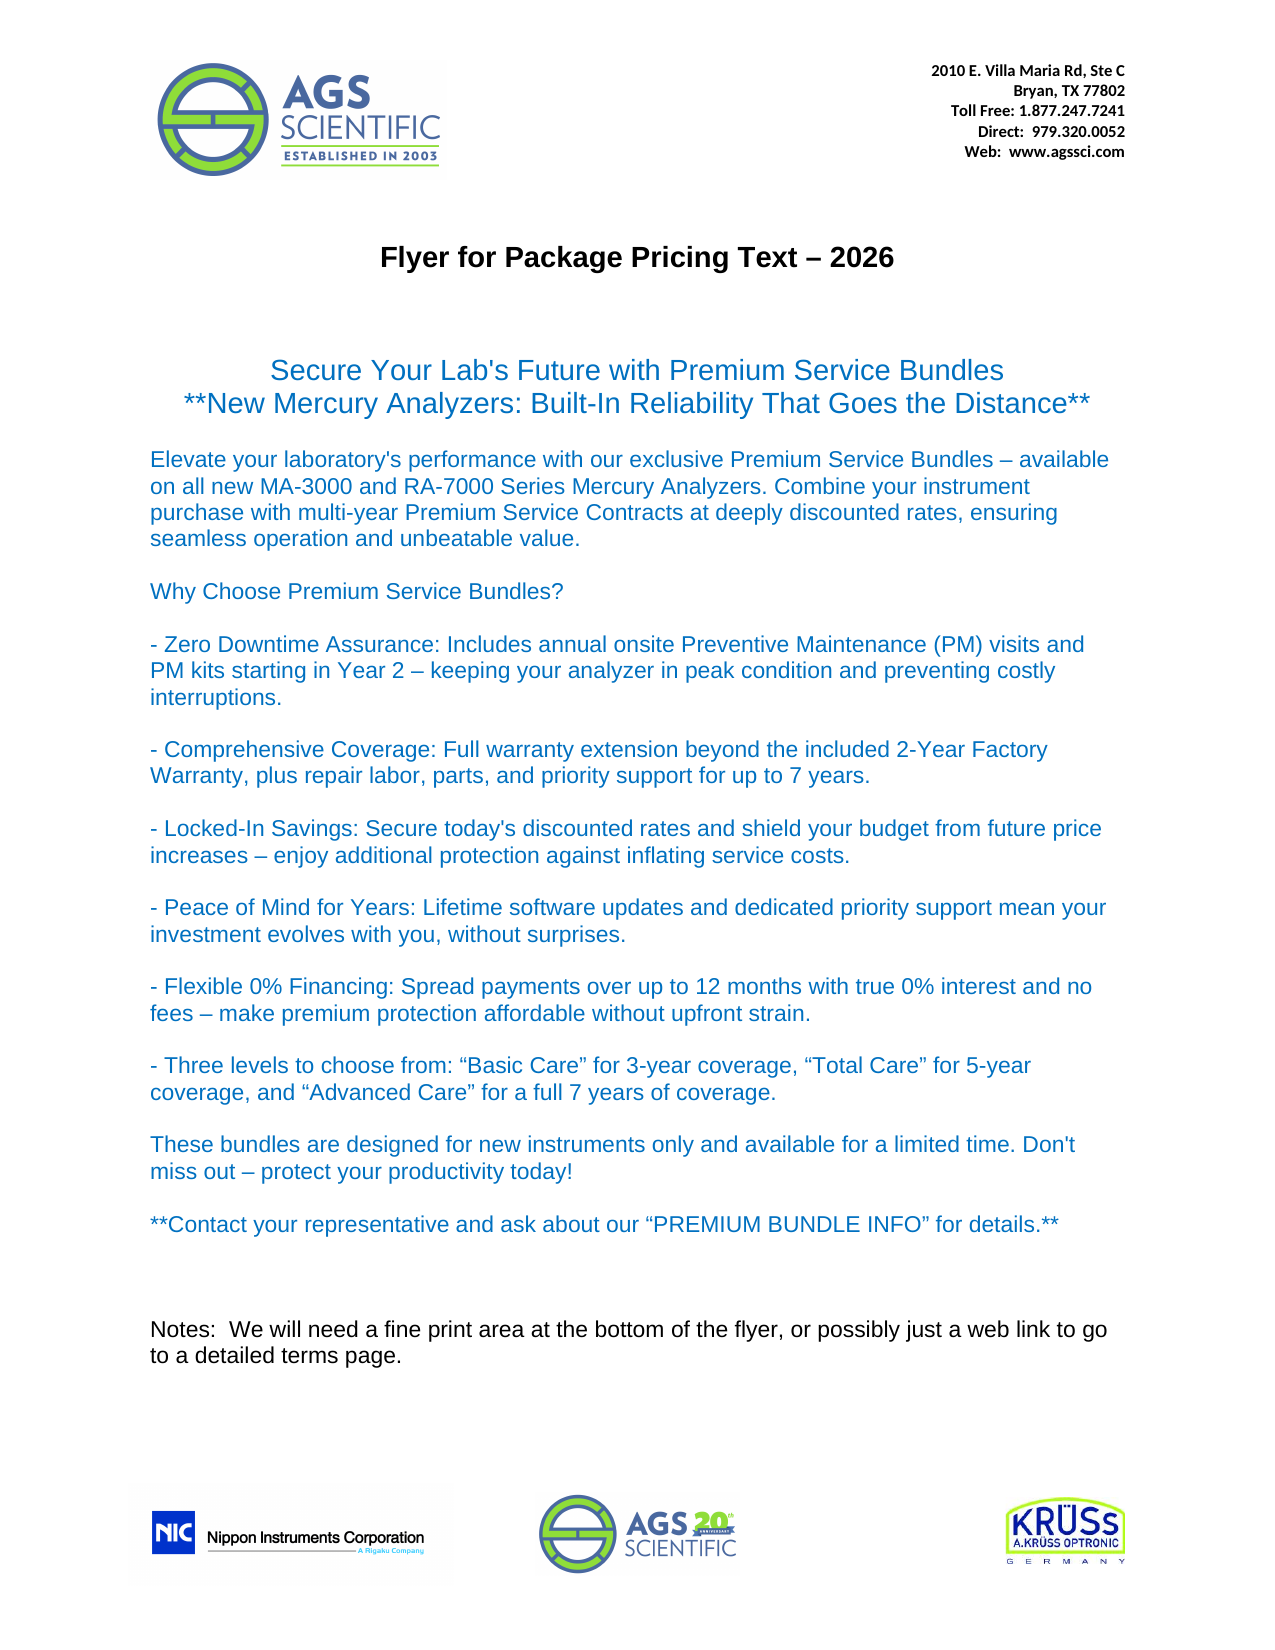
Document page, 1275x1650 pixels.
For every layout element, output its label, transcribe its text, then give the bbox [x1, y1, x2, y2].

text Flyer for Package Pricing Text – 2026 [150, 240, 1125, 274]
picture [534, 1492, 741, 1576]
picture [1005, 1497, 1125, 1564]
text **New Mercury Analyzers: Built-In Reliability That Goes the Distance** [150, 386, 1125, 420]
text Notes: We will need a fine print area at the bottom of the flyer, or possibly just a web link to go to a detailed terms page. [150, 1316, 1125, 1369]
text - Flexible 0% Financing: Spread payments over up to 12 months with true 0% interest and no fees – make premium protection affordable without upfront strain. [150, 973, 1125, 1026]
text - Three levels to choose from: “Basic Care” for 3-year coverage, “Total Care” for 5-year coverage, and “Advanced Care” for a full 7 years of coverage. [150, 1052, 1125, 1105]
text These bundles are designed for new instruments only and available for a limited time. Don't miss out – protect your productivity today! [150, 1131, 1125, 1184]
text - Locked-In Savings: Secure today's discounted rates and shield your budget from future price increases – enjoy additional protection against inflating service costs. [150, 815, 1125, 868]
text Elevate your laboratory's performance with our exclusive Premium Service Bundles – available on all new MA-3000 and RA-7000 Series Mercury Analyzers. Combine your instrument purchase with multi-year Premium Service Contracts at deeply discounted rates, ensuring seamless operation and unbeatable value. [150, 446, 1125, 552]
picture [150, 60, 447, 180]
text - Zero Downtime Assurance: Includes annual onsite Preventive Maintenance (PM) visits and PM kits starting in Year 2 – keeping your analyzer in peak condition and preventing costly interruptions. [150, 631, 1125, 710]
picture [128, 1483, 454, 1586]
text **Contact your representative and ask about our “PREMIUM BUNDLE INFO” for details.** [150, 1211, 1125, 1237]
text - Comprehensive Coverage: Full warranty extension beyond the included 2-Year Factory Warranty, plus repair labor, parts, and priority support for up to 7 years. [150, 736, 1125, 789]
text - Peace of Mind for Years: Lifetime software updates and dedicated priority support mean your investment evolves with you, without surprises. [150, 894, 1125, 947]
text Secure Your Lab's Future with Premium Service Bundles [150, 353, 1125, 386]
text Why Choose Premium Service Bundles? [150, 578, 1125, 604]
